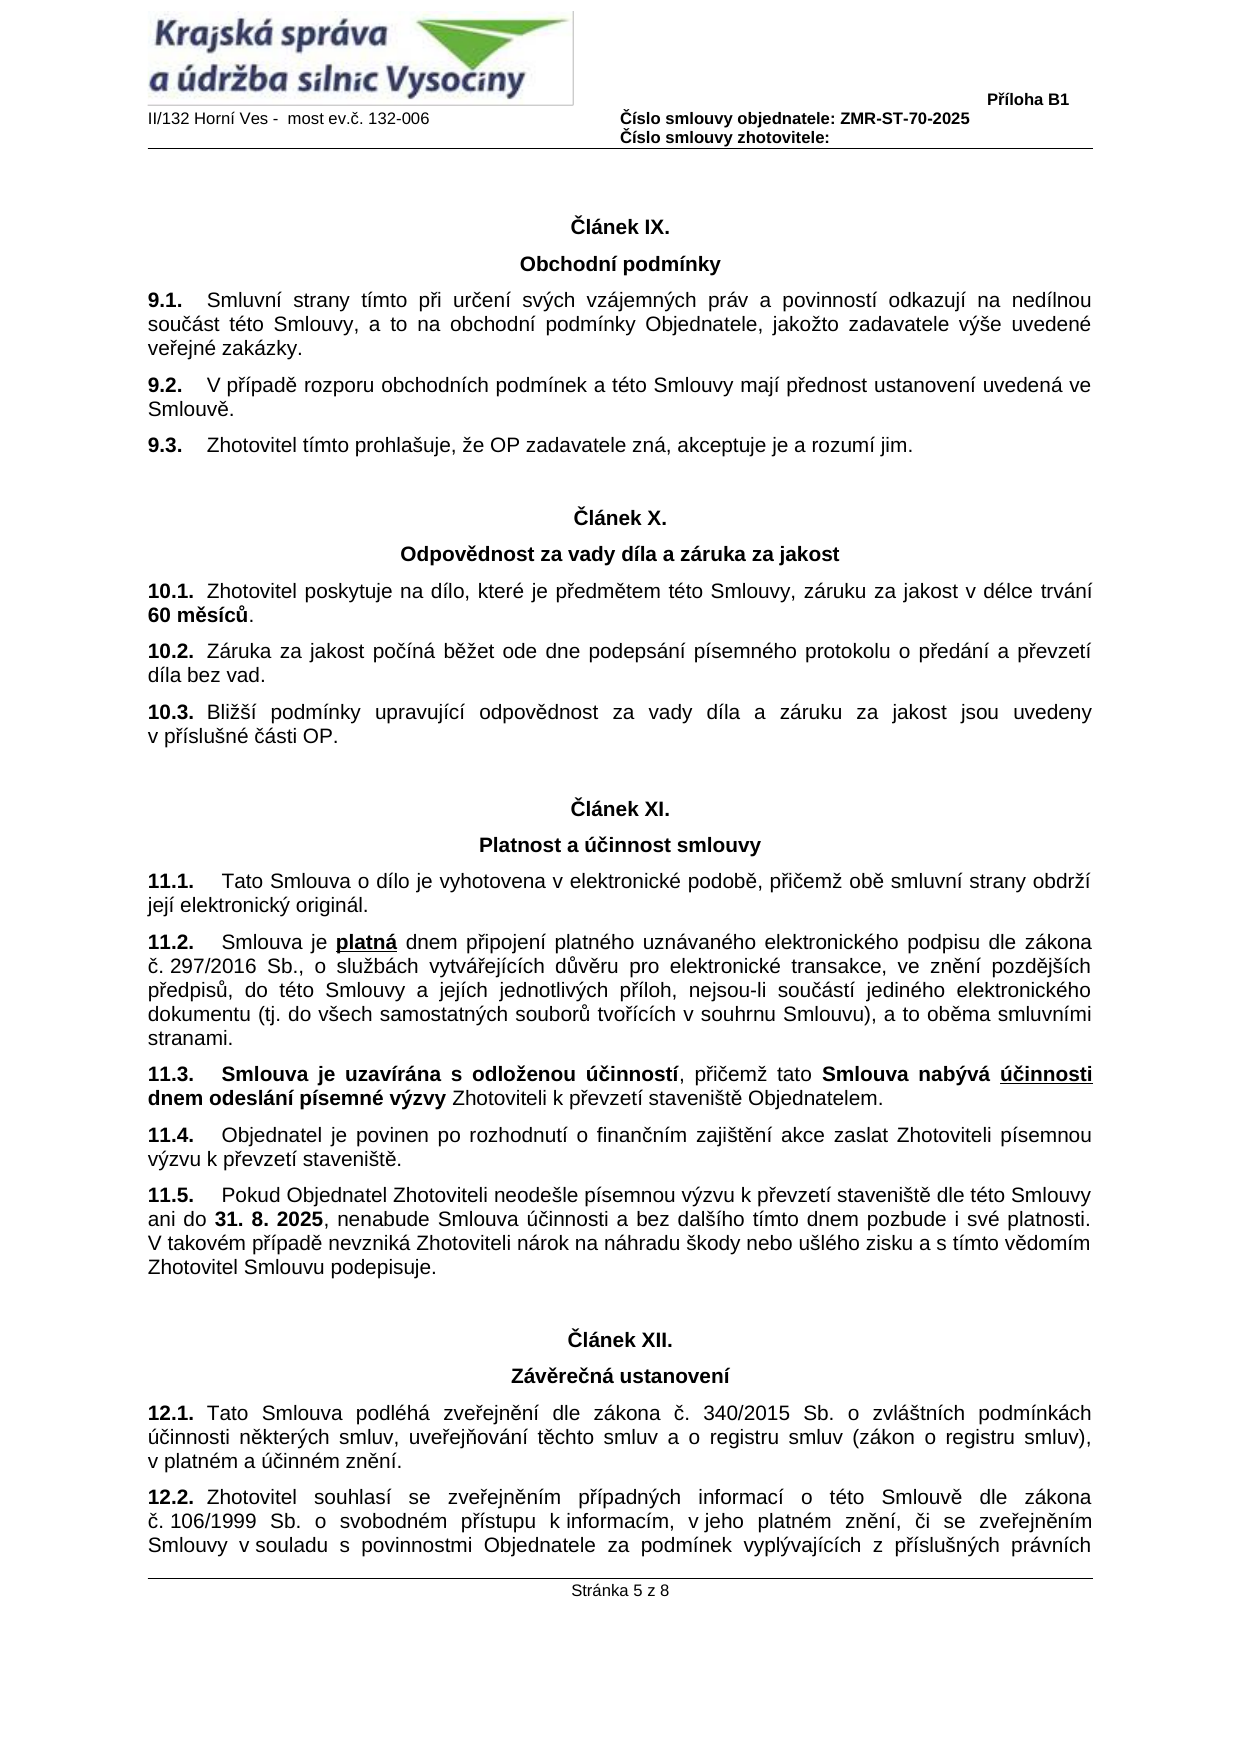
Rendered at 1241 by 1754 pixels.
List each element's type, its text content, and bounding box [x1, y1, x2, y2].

subtitle Odpovědnost za vady díla a záruka za jakost [148, 542, 1093, 566]
list Smlouva je uzavírána s odloženou účinností, přičemž tato Smlouva nabývá účinnosti dnem odeslání písemné výzvy Zhotoviteli k převzetí staveniště Objednatelem. [148, 1062, 1093, 1110]
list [148, 1485, 1093, 1557]
list Zhotovitel tímto prohlašuje, že OP zadavatele zná, akceptuje je a rozumí jim. [148, 433, 1093, 457]
subtitle Závěrečná ustanovení [148, 1364, 1093, 1388]
text Článek XII. [148, 1328, 1093, 1352]
text Článek XI. [148, 796, 1093, 820]
text Článek X. [148, 506, 1093, 530]
list Tato Smlouva o dílo je vyhotovena v elektronické podobě, přičemž obě smluvní strany obdrží její elektronický originál. [148, 869, 1093, 917]
list Bližší podmínky upravující odpovědnost za vady díla a záruku za jakost jsou uvedeny v příslušné části OP. [148, 699, 1093, 747]
subtitle Platnost a účinnost smlouvy [148, 833, 1093, 857]
subtitle Článek IX. [148, 215, 1093, 239]
list Smlouva je platná dnem připojení platného uznávaného elektronického podpisu dle zákona č. 297/2016 Sb., o službách vytvářejících důvěru pro elektronické transakce, ve znění pozdějších předpisů, do této Smlouvy a jejích jednotlivých příloh, nejsou-li součástí jediného elektronického dokumentu (tj. do všech samostatných souborů tvořících v souhrnu Smlouvu), a to oběma smluvními stranami. [148, 930, 1093, 1049]
list Záruka za jakost počíná běžet ode dne podepsání písemného protokolu o předání a převzetí díla bez vad. [148, 639, 1093, 687]
subtitle Obchodní podmínky [148, 252, 1093, 276]
picture [147, 11, 574, 107]
list Pokud Objednatel Zhotoviteli neodešle písemnou výzvu k převzetí staveniště dle této Smlouvy ani do 31. 8. 2025, nenabude Smlouva účinnosti a bez dalšího tímto dnem pozbude i své platnosti. V takovém případě nevzniká Zhotoviteli nárok na náhradu škody nebo ušlého zisku a s tímto vědomím Zhotovitel Smlouvu podepisuje. [148, 1183, 1093, 1279]
list V případě rozporu obchodních podmínek a této Smlouvy mají přednost ustanovení uvedená ve Smlouvě. [148, 372, 1093, 420]
list Zhotovitel poskytuje na dílo, které je předmětem této Smlouvy, záruku za jakost v délce trvání 60 měsíců. [148, 579, 1093, 627]
list Smluvní strany tímto při určení svých vzájemných práv a povinností odkazují na nedílnou součást této Smlouvy, a to na obchodní podmínky Objednatele, jakožto zadavatele výše uvedené veřejné zakázky. [148, 288, 1093, 360]
list Tato Smlouva podléhá zveřejnění dle zákona č. 340/2015 Sb. o zvláštních podmínkách účinnosti některých smluv, uveřejňování těchto smluv a o registru smluv (zákon o registru smluv), v platném a účinném znění. [148, 1401, 1093, 1472]
list Objednatel je povinen po rozhodnutí o finančním zajištění akce zaslat Zhotoviteli písemnou výzvu k převzetí staveniště. [148, 1122, 1093, 1170]
